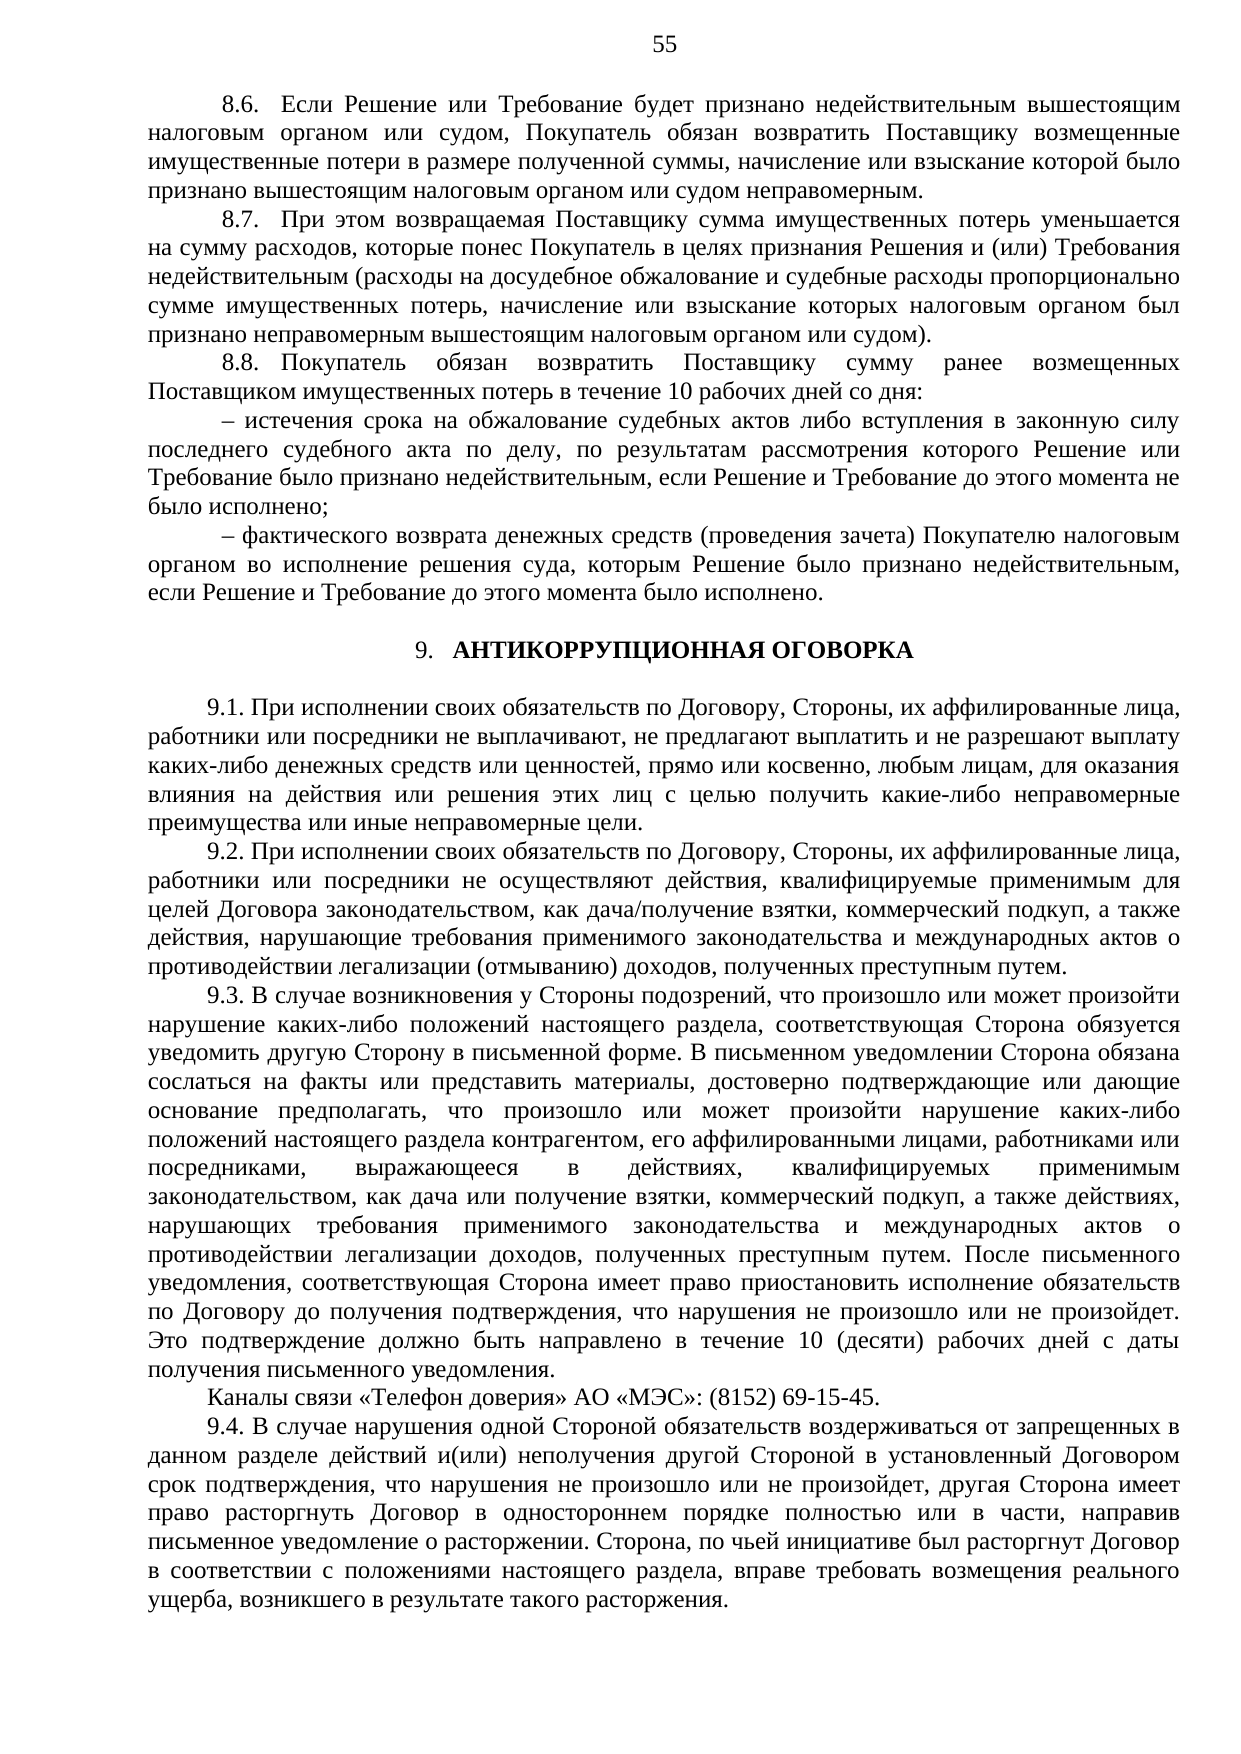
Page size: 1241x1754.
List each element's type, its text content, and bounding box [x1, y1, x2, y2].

list При этом возвращаемая Поставщику сумма имущественных потерь уменьшается на сумму расходов, которые понес Покупатель в целях признания Решения и (или) Требования недействительным (расходы на досудебное обжалование и судебные расходы пропорционально сумме имущественных потерь, начисление или взыскание которых налоговым органом был признано неправомерным вышестоящим налоговым органом или судом). [148, 204, 1181, 347]
text 9.4. В случае нарушения одной Стороной обязательств воздерживаться от запрещенных в данном разделе действий и(или) неполучения другой Стороной в установленный Договором срок подтверждения, что нарушения не произошло или не произойдет, другая Сторона имеет право расторгнуть Договор в одностороннем порядке полностью или в части, направив письменное уведомление о расторжении. Сторона, по чьей инициативе был расторгнут Договор в соответствии с положениями настоящего раздела, вправе требовать возмещения реального ущерба, возникшего в результате такого расторжения. [148, 1411, 1181, 1612]
list Покупатель обязан возвратить Поставщику сумму ранее возмещенных Поставщиком имущественных потерь в течение 10 рабочих дней со дня: [148, 347, 1181, 405]
text 9.3. В случае возникновения у Стороны подозрений, что произошло или может произойти нарушение каких-либо положений настоящего раздела, соответствующая Сторона обязуется уведомить другую Сторону в письменной форме. В письменном уведомлении Сторона обязана сослаться на факты или представить материалы, достоверно подтверждающие или дающие основание предполагать, что произошло или может произойти нарушение каких-либо положений настоящего раздела контрагентом, его аффилированными лицами, работниками или посредниками, выражающееся в действиях, квалифицируемых применимым законодательством, как дача или получение взятки, коммерческий подкуп, а также действиях, нарушающих требования применимого законодательства и международных актов о противодействии легализации доходов, полученных преступным путем. После письменного уведомления, соответствующая Сторона имеет право приостановить исполнение обязательств по Договору до получения подтверждения, что нарушения не произошло или не произойдет. Это подтверждение должно быть направлено в течение 10 (десяти) рабочих дней с даты получения письменного уведомления. [148, 980, 1181, 1382]
text – фактического возврата денежных средств (проведения зачета) Покупателю налоговым органом во исполнение решения суда, которым Решение было признано недействительным, если Решение и Требование до этого момента было исполнено. [148, 520, 1181, 606]
text Каналы связи «Телефон доверия» АО «МЭС»: (8152) 69-15-45. [207, 1382, 1181, 1411]
text – истечения срока на обжалование судебных актов либо вступления в законную силу последнего судебного акта по делу, по результатам рассмотрения которого Решение или Требование было признано недействительным, если Решение и Требование до этого момента не было исполнено; [148, 405, 1181, 520]
list Если Решение или Требование будет признано недействительным вышестоящим налоговым органом или судом, Покупатель обязан возвратить Поставщику возмещенные имущественные потери в размере полученной суммы, начисление или взыскание которой было признано вышестоящим налоговым органом или судом неправомерным. [148, 89, 1181, 204]
text 9.2. При исполнении своих обязательств по Договору, Стороны, их аффилированные лица, работники или посредники не осуществляют действия, квалифицируемые применимым для целей Договора законодательством, как дача/получение взятки, коммерческий подкуп, а также действия, нарушающие требования применимого законодательства и международных актов о противодействии легализации (отмыванию) доходов, полученных преступным путем. [148, 836, 1181, 980]
list АНТИКОРРУПЦИОННАЯ ОГОВОРКА [148, 635, 1181, 664]
text 9.1. При исполнении своих обязательств по Договору, Стороны, их аффилированные лица, работники или посредники не выплачивают, не предлагают выплатить и не разрешают выплату каких-либо денежных средств или ценностей, прямо или косвенно, любым лицам, для оказания влияния на действия или решения этих лиц с целью получить какие-либо неправомерные преимущества или иные неправомерные цели. [148, 692, 1181, 836]
